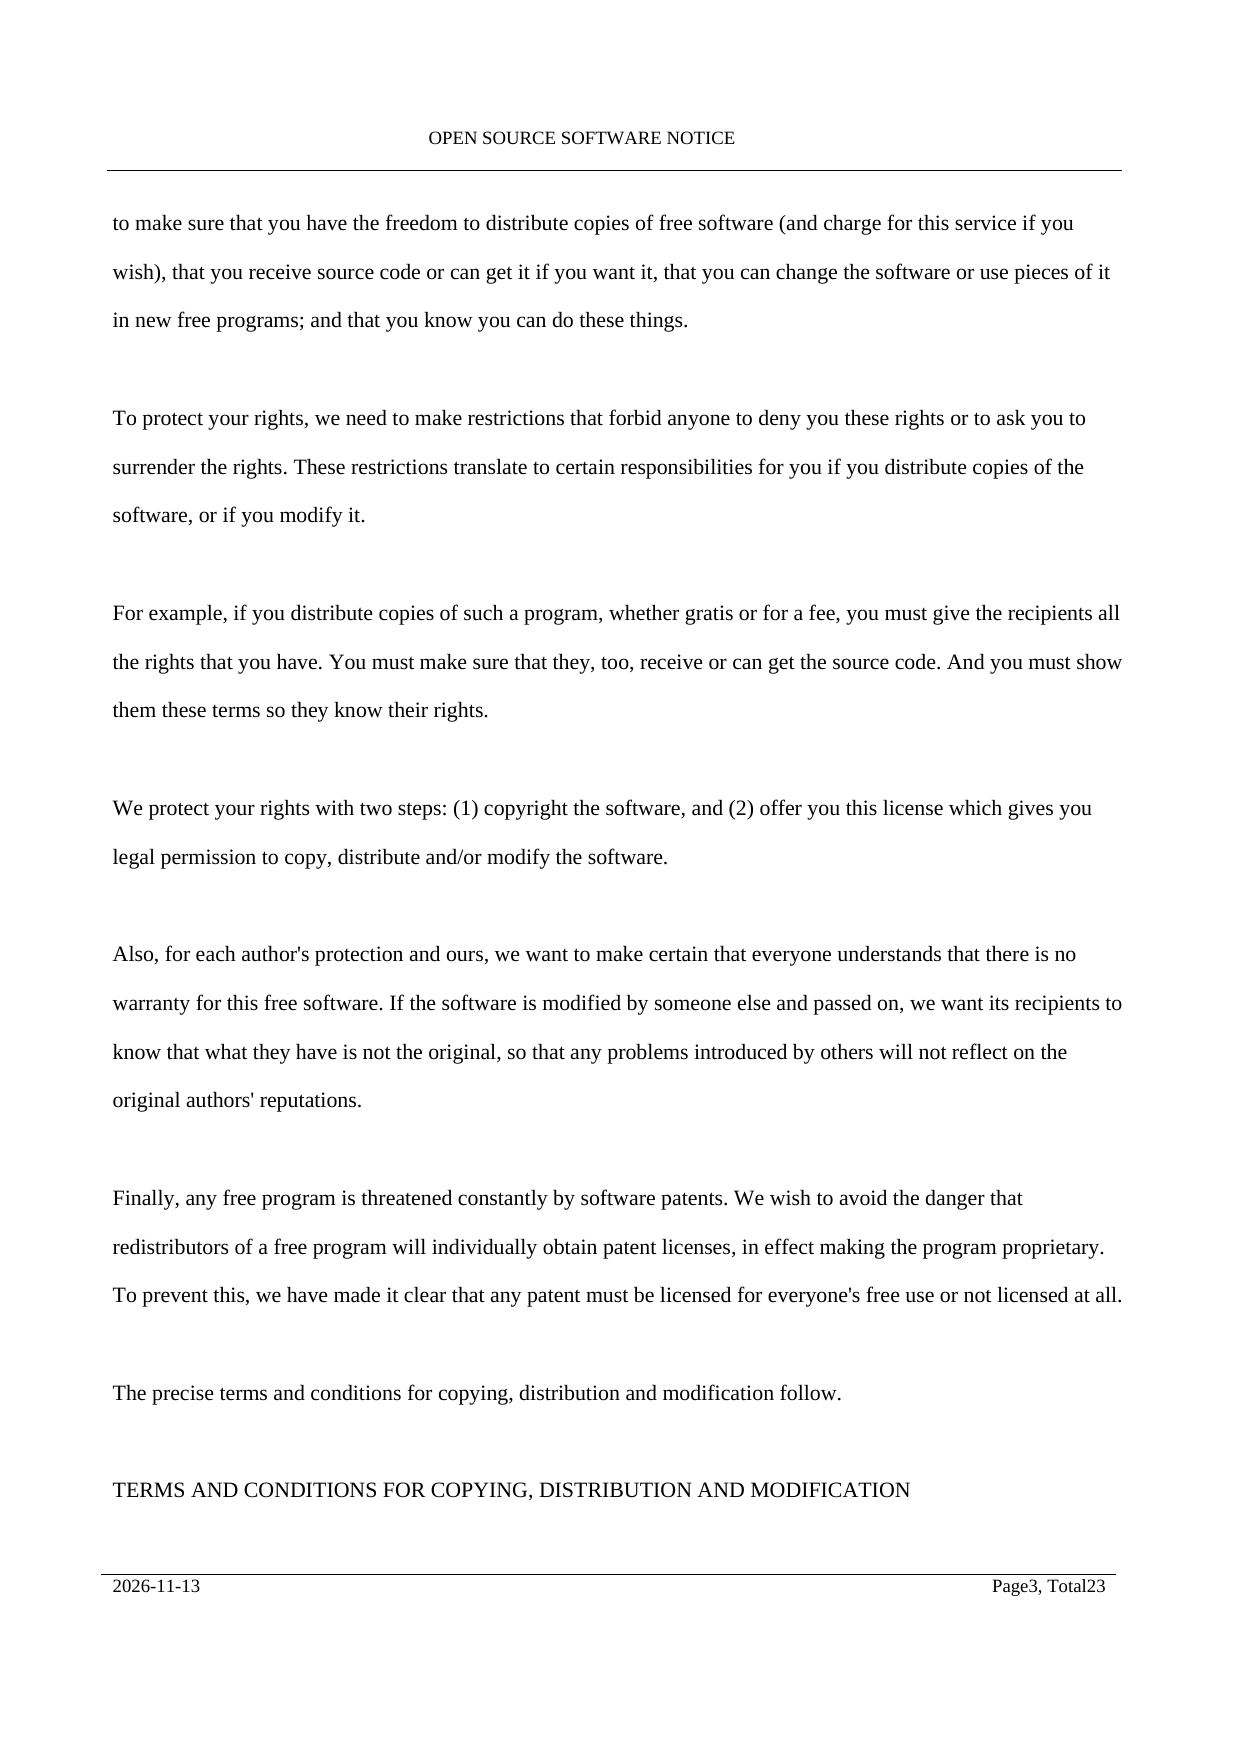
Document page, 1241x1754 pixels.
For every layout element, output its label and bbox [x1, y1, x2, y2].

text [112, 206, 1128, 1506]
